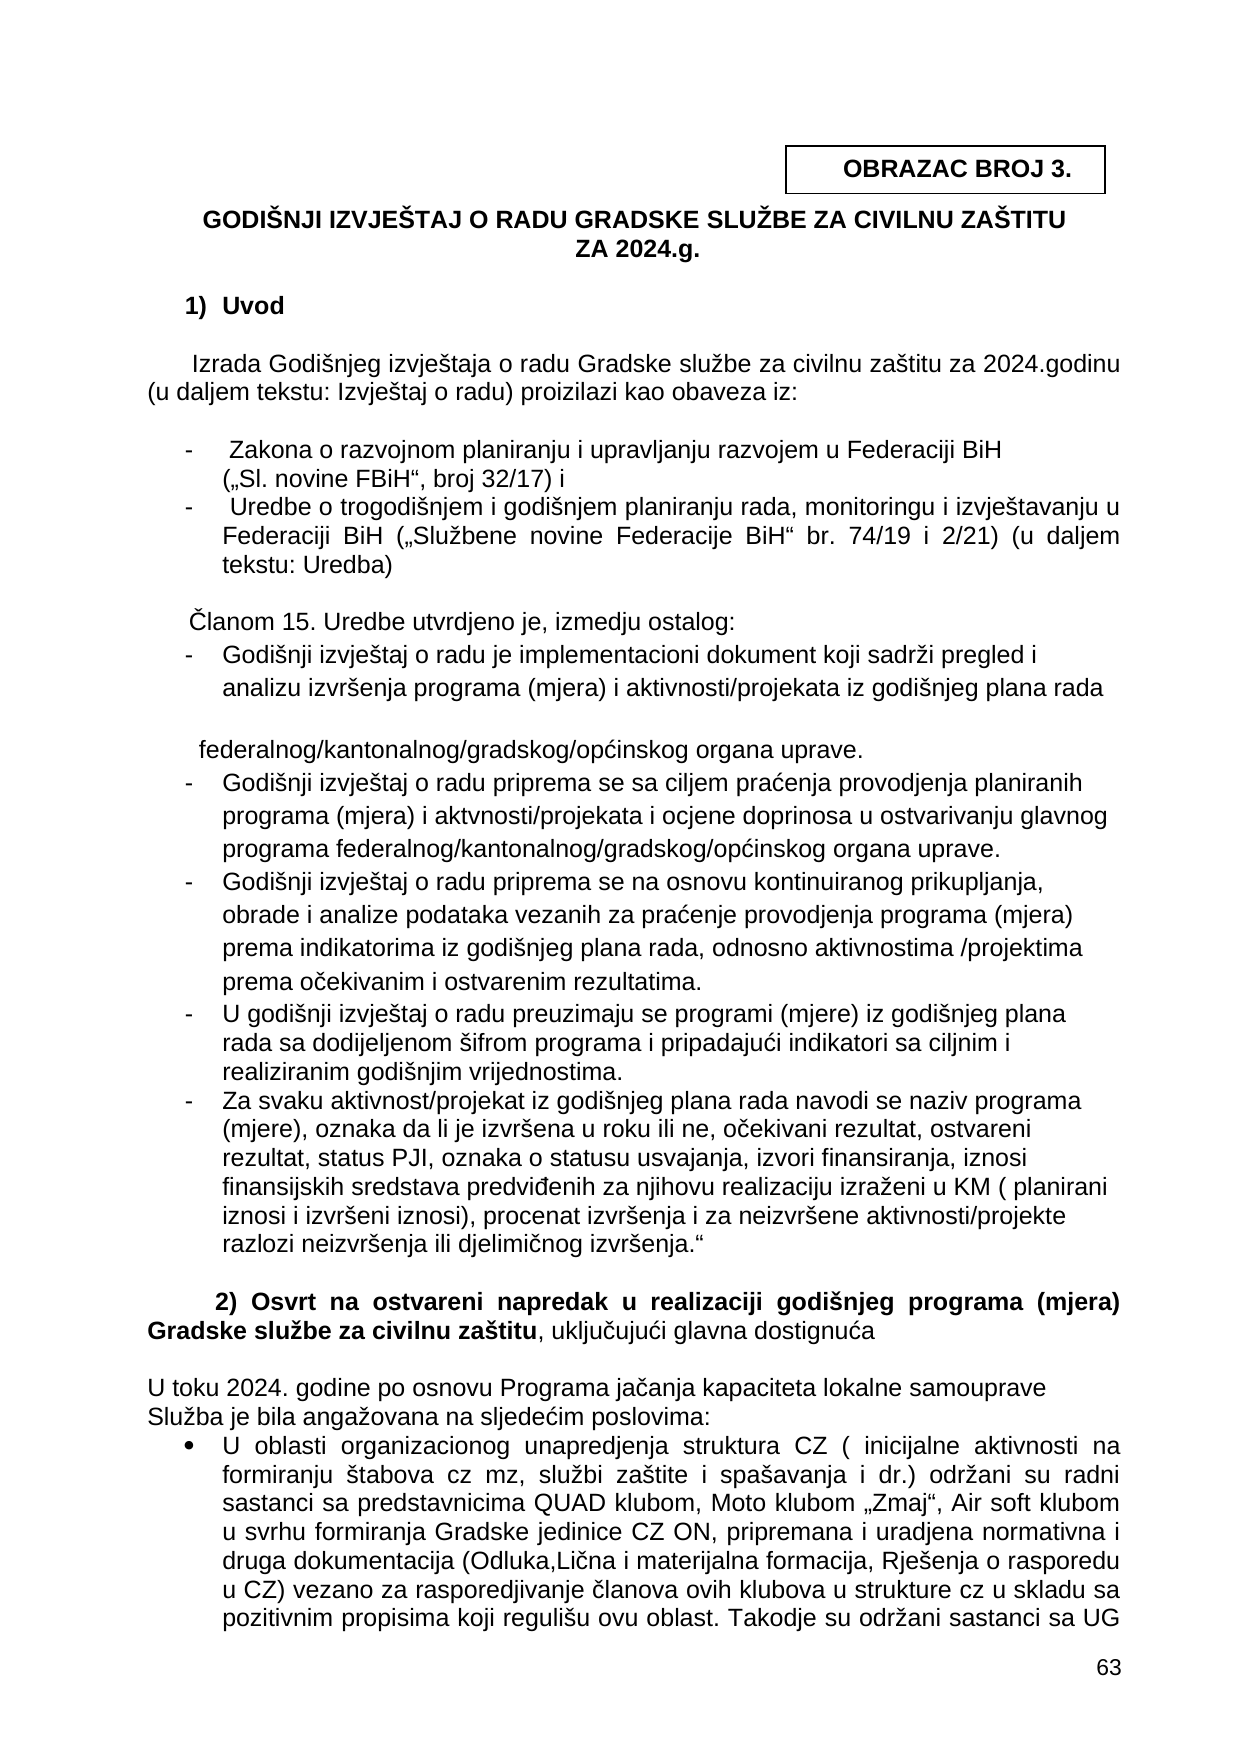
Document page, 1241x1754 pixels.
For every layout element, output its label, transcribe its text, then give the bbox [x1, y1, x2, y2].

list Godišnji izvještaj o radu je implementacioni dokument koji sadrži pregled i analizu izvršenja programa (mjera) i aktivnosti/projekata iz godišnjeg plana rada [184, 640, 1122, 702]
list U godišnji izvještaj o radu preuzimaju se programi (mjere) iz godišnjeg plana rada sa dodijeljenom šifrom programa i pripadajući indikatori sa ciljnim i realiziranim godišnjim vrijednostima. [184, 999, 1122, 1086]
list Zakona o razvojnom planiranju i upravljanju razvojem u Federaciji BiH [184, 435, 1122, 463]
list federalnog/kantonalnog/gradskog/općinskog organa uprave. [199, 735, 1122, 764]
text Članom 15. Uredbe utvrdjeno je, izmedju ostalog: [147, 607, 1122, 636]
text ZA 2024.g. [147, 233, 1122, 262]
text U toku 2024. godine po osnovu Programa jačanja kapaciteta lokalne samouprave Služba je bila angažovana na sljedećim poslovima: [147, 1373, 1122, 1431]
list Godišnji izvještaj o radu priprema se na osnovu kontinuiranog prikupljanja, obrade i analize podataka vezanih za praćenje provodjenja programa (mjera) prema indikatorima iz godišnjeg plana rada, odnosno aktivnostima /projektima prema očekivanim i ostvarenim rezultatima. [184, 867, 1122, 995]
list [184, 1431, 1122, 1632]
list Uredbe o trogodišnjem i godišnjem planiranju rada, monitoringu i izvještavanju u Federaciji BiH („Službene novine Federacije BiH“ br. 74/19 i 2/21) (u daljem tekstu: Uredba) [184, 492, 1122, 578]
list Godišnji izvještaj o radu priprema se sa ciljem praćenja provodjenja planiranih programa (mjera) i aktvnosti/projekata i ocjene doprinosa u ostvarivanju glavnog programa federalnog/kantonalnog/gradskog/općinskog organa uprave. [184, 768, 1122, 863]
list Uvod [184, 291, 1122, 320]
text 2) Osvrt na ostvareni napredak u realizaciji godišnjeg programa (mjera) Gradske službe za civilnu zaštitu, uključujući glavna dostignuća [147, 1287, 1122, 1344]
list Za svaku aktivnost/projekat iz godišnjeg plana rada navodi se naziv programa (mjere), oznaka da li je izvršena u roku ili ne, očekivani rezultat, ostvareni rezultat, status PJI, oznaka o statusu usvajanja, izvori finansiranja, iznosi finansijskih sredstava predviđenih za njihovu realizaciju izraženi u KM ( planirani iznosi i izvršeni iznosi), procenat izvršenja i za neizvršene aktivnosti/projekte razlozi neizvršenja ili djelimičnog izvršenja.“ [184, 1086, 1122, 1258]
text („Sl. novine FBiH“, broj 32/17) i [222, 463, 1122, 492]
text GODIŠNJI IZVJEŠTAJ O RADU GRADSKE SLUŽBE ZA CIVILNU ZAŠTITU [147, 205, 1122, 233]
text Izrada Godišnjeg izvještaja o radu Gradske službe za civilnu zaštitu za 2024.godinu (u daljem tekstu: Izvještaj o radu) proizilazi kao obaveza iz: [147, 348, 1122, 406]
